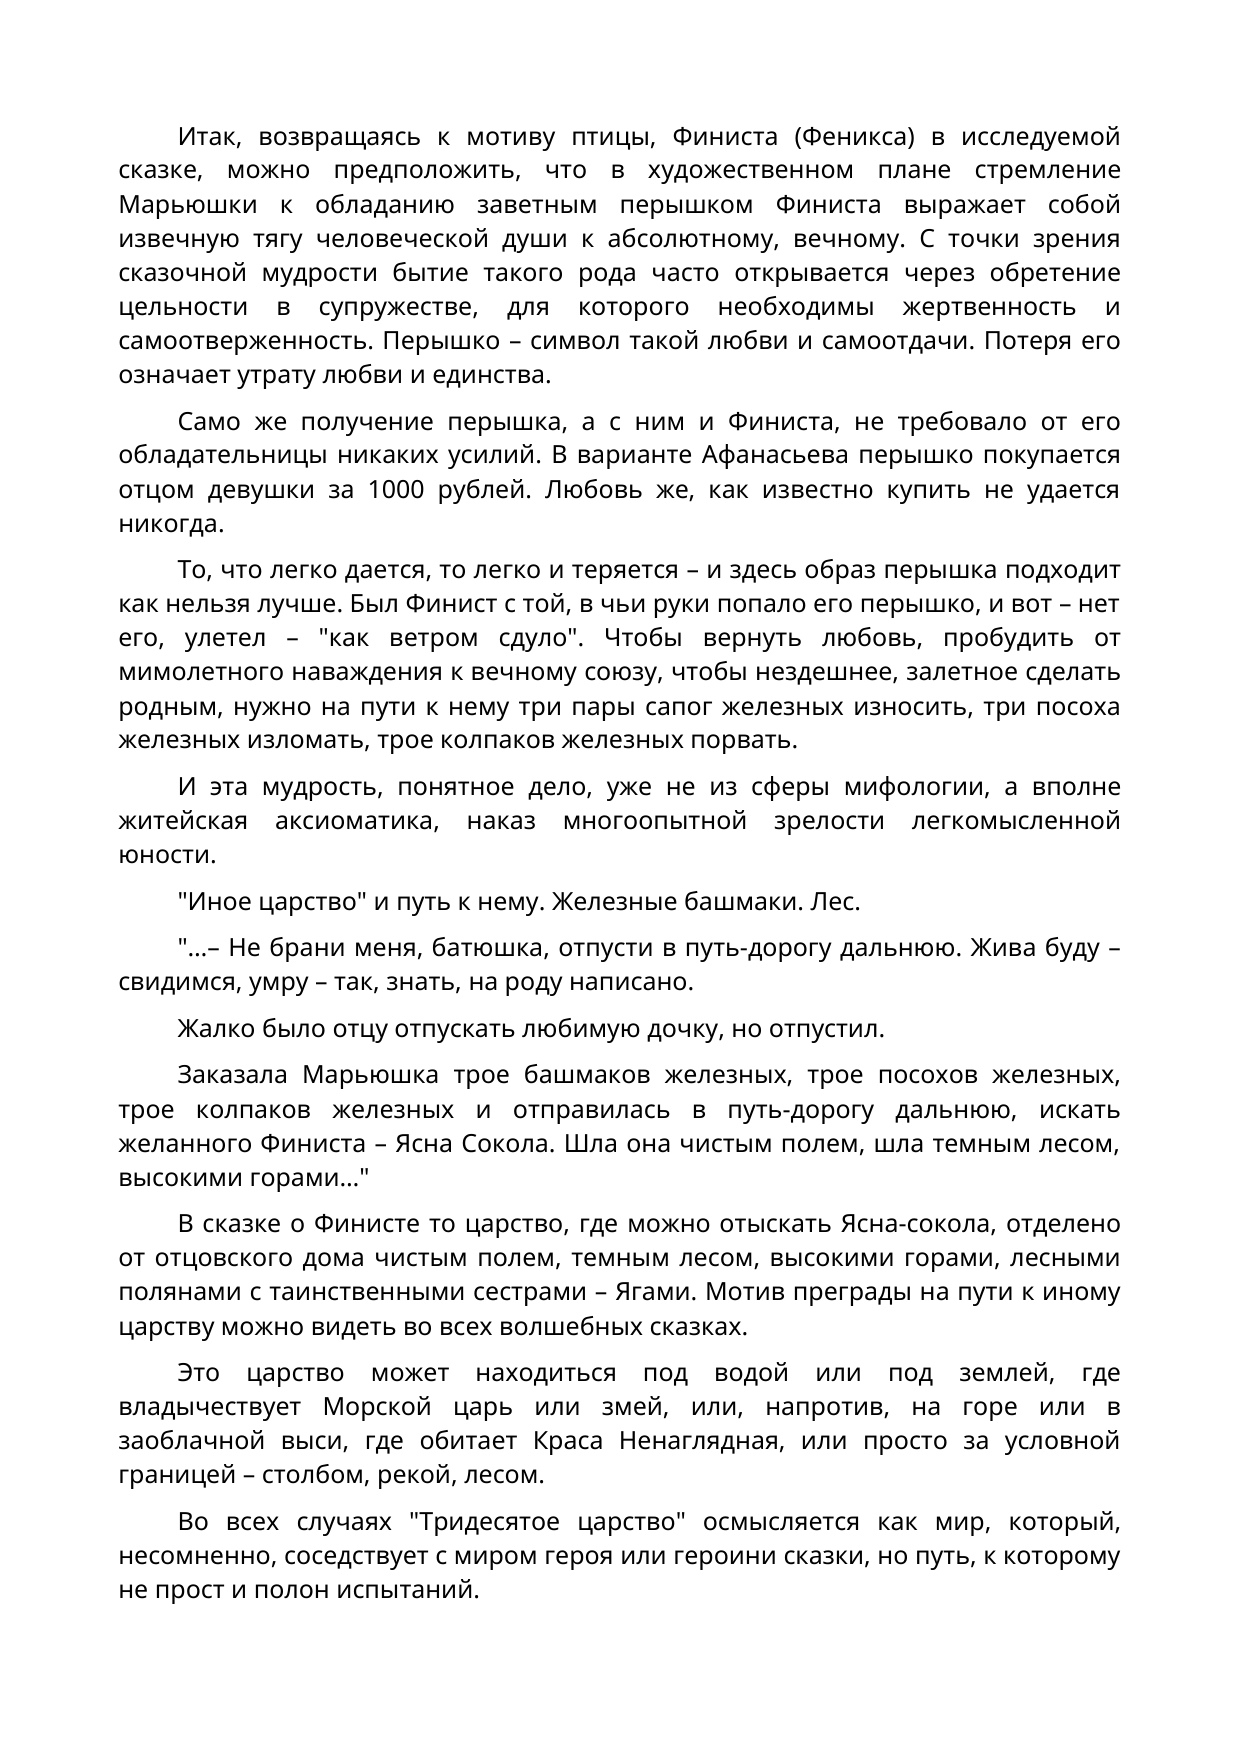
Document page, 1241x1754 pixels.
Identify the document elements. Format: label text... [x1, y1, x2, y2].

text В сказке о Финисте то царство, где можно отыскать Ясна-сокола, отделено от отцовского дома чистым полем, темным лесом, высокими горами, лесными полянами с таинственными сестрами – Ягами. Мотив преграды на пути к иному царству можно видеть во всех волшебных сказках. [118, 1206, 1122, 1342]
text И эта мудрость, понятное дело, уже не из сферы мифологии, а вполне житейская аксиоматика, наказ многоопытной зрелости легкомысленной юности. [118, 769, 1122, 871]
text Само же получение перышка, а с ним и Финиста, не требовало от его обладательницы никаких усилий. В варианте Афанасьева перышко покупается отцом девушки за 1000 рублей. Любовь же, как известно купить не удается никогда. [118, 403, 1122, 539]
text Жалко было отцу отпускать любимую дочку, но отпустил. [118, 1011, 1122, 1045]
text Заказала Марьюшка трое башмаков железных, трое посохов железных, трое колпаков железных и отправилась в путь-дорогу дальнюю, искать желанного Финиста – Ясна Сокола. Шла она чистым полем, шла темным лесом, высокими горами…" [118, 1057, 1122, 1193]
text "…– Не брани меня, батюшка, отпусти в путь-дорогу дальнюю. Жива буду – свидимся, умру – так, знать, на роду написано. [118, 930, 1122, 998]
text Итак, возвращаясь к мотиву птицы, Финиста (Феникса) в исследуемой сказке, можно предположить, что в художественном плане стремление Марьюшки к обладанию заветным перышком Финиста выражает собой извечную тягу человеческой души к абсолютному, вечному. С точки зрения сказочной мудрости бытие такого рода часто открывается через обретение цельности в супружестве, для которого необходимы жертвенность и самоотверженность. Перышко – символ такой любви и самоотдачи. Потеря его означает утрату любви и единства. [118, 118, 1122, 391]
text "Иное царство" и путь к нему. Железные башмаки. Лес. [118, 883, 1122, 917]
text То, что легко дается, то легко и теряется – и здесь образ перышка подходит как нельзя лучше. Был Финист с той, в чьи руки попало его перышко, и вот – нет его, улетел – "как ветром сдуло". Чтобы вернуть любовь, пробудить от мимолетного наваждения к вечному союзу, чтобы нездешнее, залетное сделать родным, нужно на пути к нему три пары сапог железных износить, три посоха железных изломать, трое колпаков железных порвать. [118, 552, 1122, 756]
text Во всех случаях "Тридесятое царство" осмысляется как мир, который, несомненно, соседствует с миром героя или героини сказки, но путь, к которому не прост и полон испытаний. [118, 1503, 1122, 1606]
text Это царство может находиться под водой или под землей, где владычествует Морской царь или змей, или, напротив, на горе или в заоблачной выси, где обитает Краса Ненаглядная, или просто за условной границей – столбом, рекой, лесом. [118, 1355, 1122, 1491]
